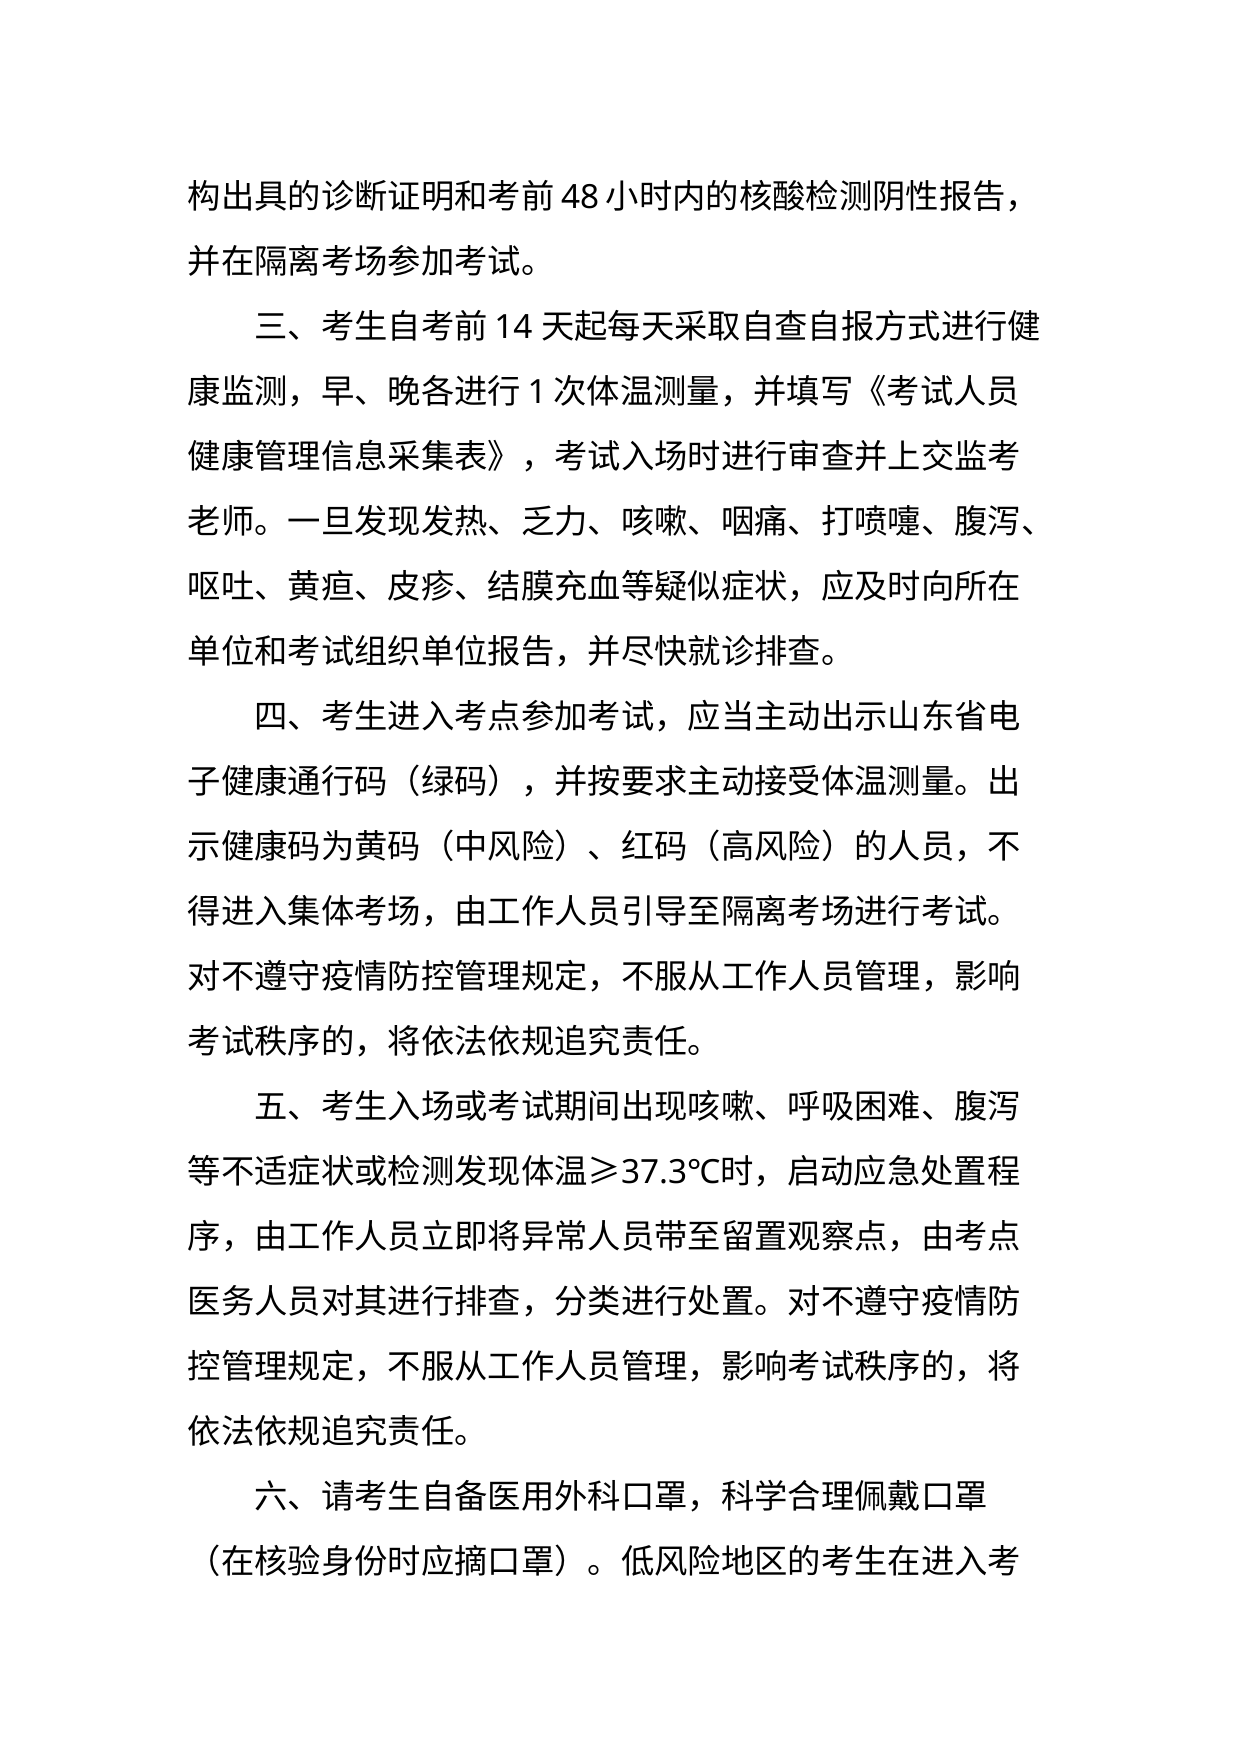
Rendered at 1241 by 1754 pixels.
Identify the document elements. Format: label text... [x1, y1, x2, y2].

text 三、考生自考前14 天起每天采取自查自报方式进行健康监测，早、晚各进行1次体温测量，并填写《考试人员健康管理信息采集表》，考试入场时进行审查并上交监考老师。一旦发现发热、乏力、咳嗽、咽痛、打喷嚏、腹泻、呕吐、黄疸、皮疹、结膜充血等疑似症状，应及时向所在单位和考试组织单位报告，并尽快就诊排查。 [187, 292, 1053, 682]
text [187, 162, 1053, 292]
text 四、考生进入考点参加考试，应当主动出示山东省电子健康通行码（绿码），并按要求主动接受体温测量。出示健康码为黄码（中风险）、红码（高风险）的人员，不得进入集体考场，由工作人员引导至隔离考场进行考试。对不遵守疫情防控管理规定，不服从工作人员管理，影响考试秩序的，将依法依规追究责任。 [187, 682, 1053, 1072]
text 五、考生入场或考试期间出现咳嗽、呼吸困难、腹泻等不适症状或检测发现体温≥37.3℃时，启动应急处置程序，由工作人员立即将异常人员带至留置观察点，由考点医务人员对其进行排查，分类进行处置。对不遵守疫情防控管理规定，不服从工作人员管理，影响考试秩序的，将依法依规追究责任。 [187, 1072, 1053, 1462]
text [187, 1462, 1053, 1592]
